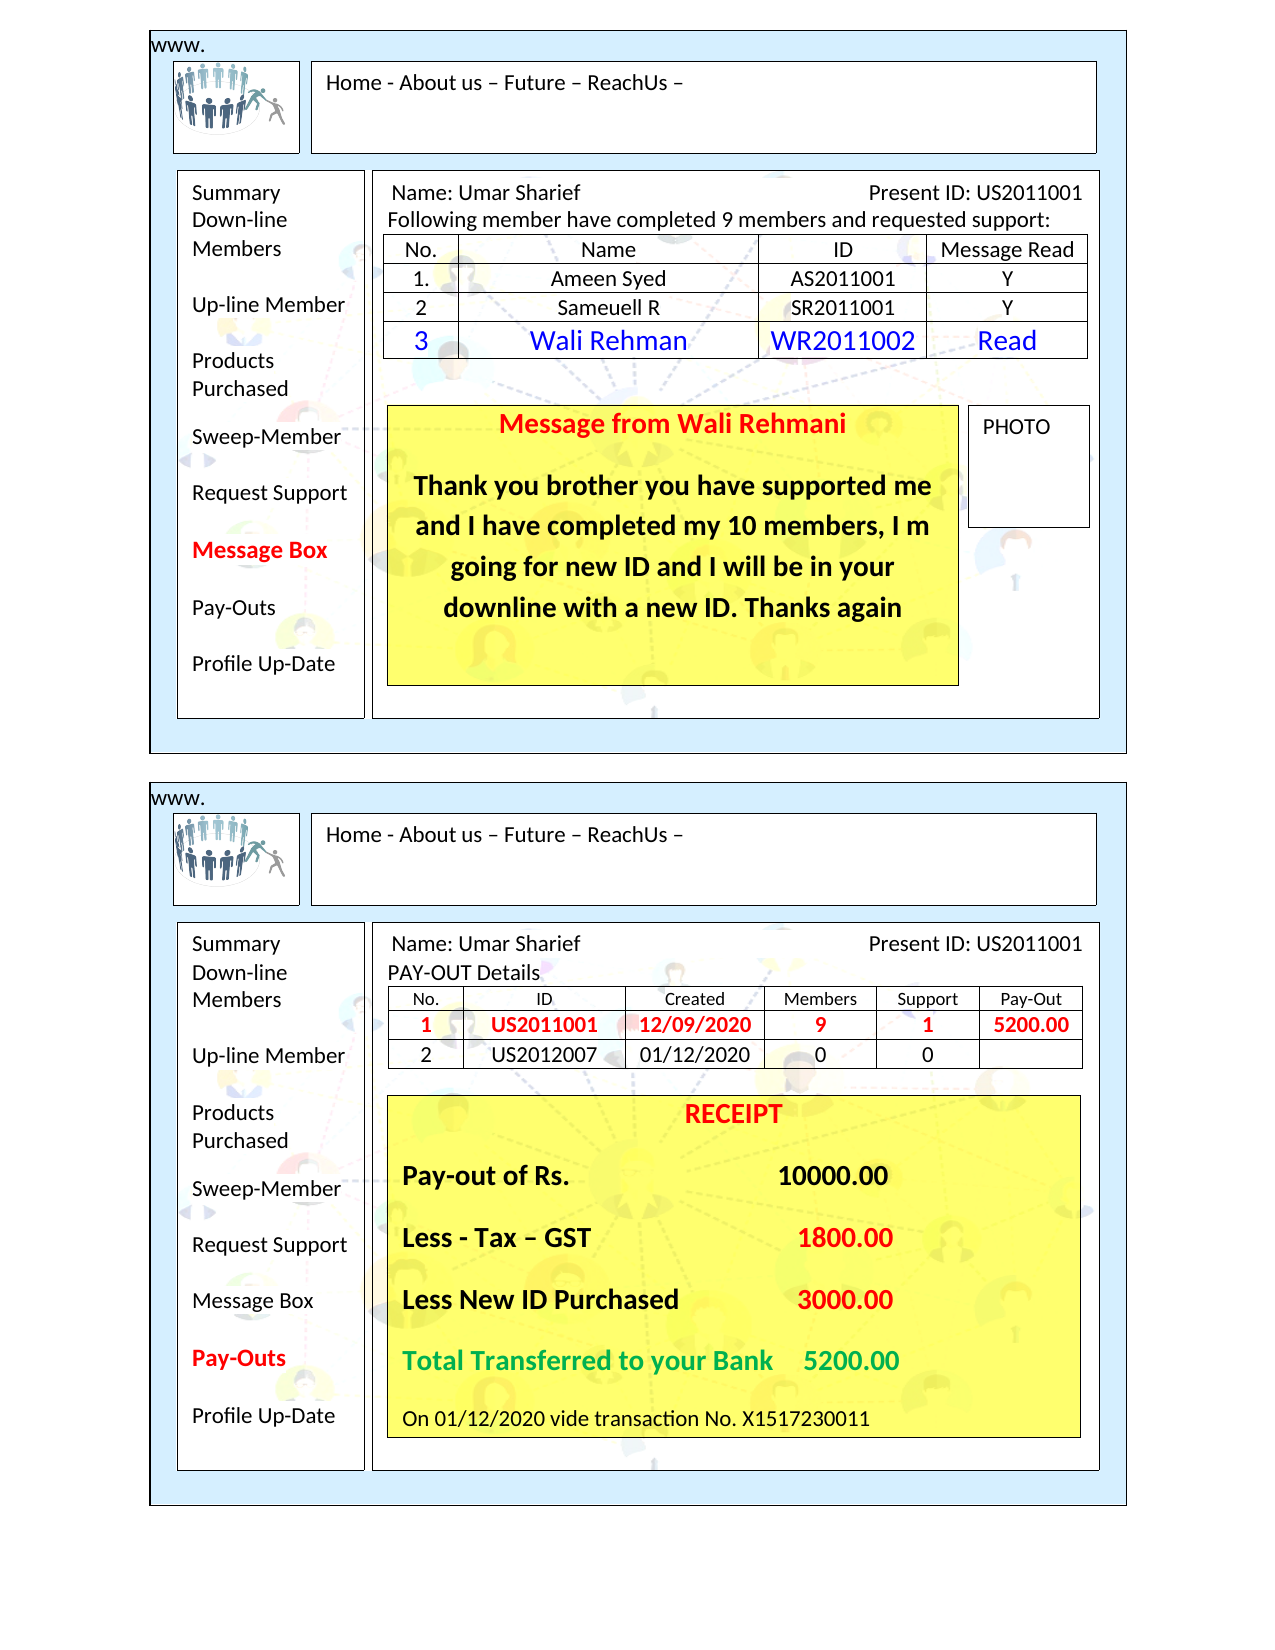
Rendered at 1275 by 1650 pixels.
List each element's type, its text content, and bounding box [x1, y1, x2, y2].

picture [174, 814, 286, 890]
picture [174, 62, 286, 138]
table_header www. [151, 31, 1126, 752]
table_header www. [151, 783, 1126, 1504]
